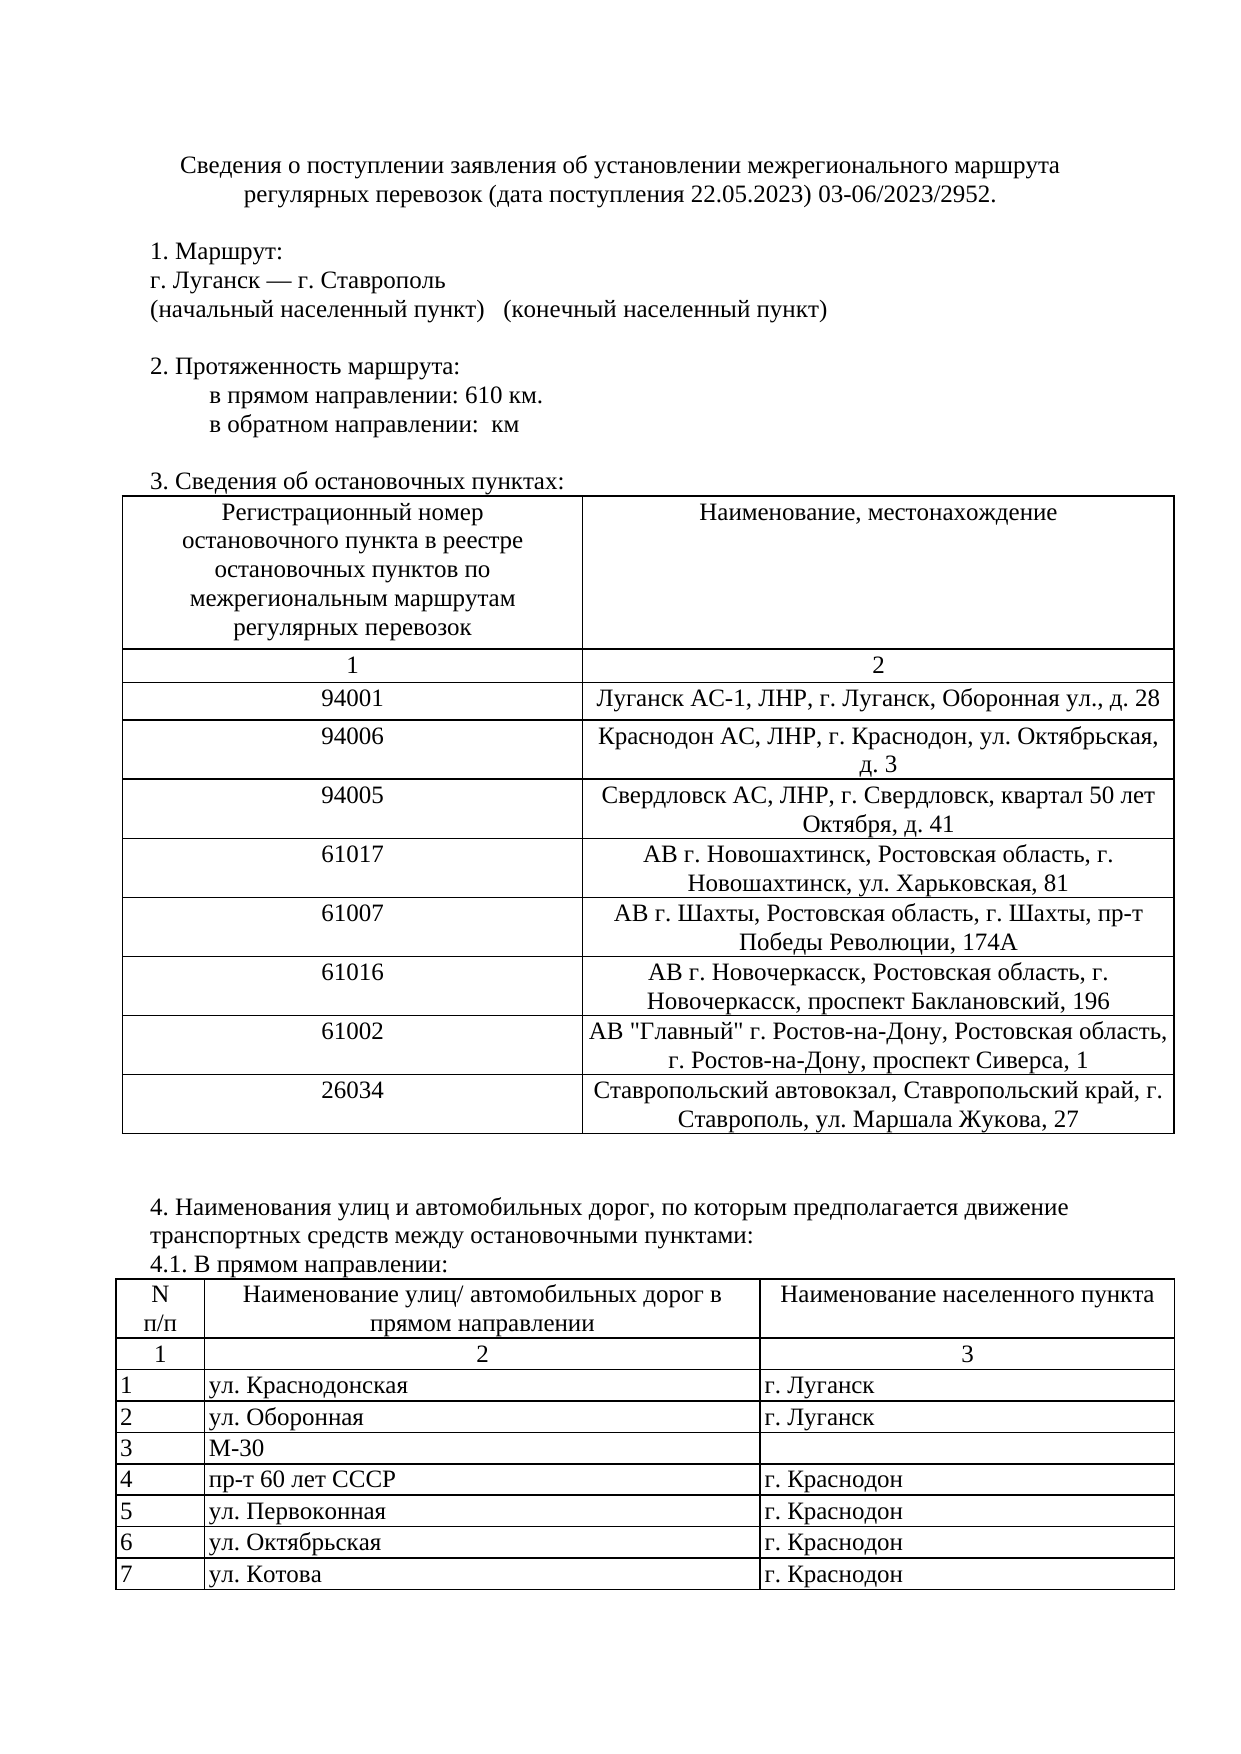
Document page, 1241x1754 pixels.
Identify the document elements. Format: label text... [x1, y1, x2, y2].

table_cell 6 [117, 1527, 204, 1557]
table_header Регистрационный номер остановочного пункта в реестре остановочных пунктов по межрегиональным маршрутам регулярных перевозок [123, 497, 582, 648]
table_cell 1 [117, 1339, 204, 1368]
table_cell 3 [117, 1433, 204, 1463]
table_cell 61002 [123, 1016, 582, 1074]
table_cell ул. Краснодонская [205, 1370, 759, 1400]
table_header N п/п [117, 1280, 204, 1337]
text 4.1. В прямом направлении: [150, 1249, 1090, 1278]
table_cell 2 [205, 1339, 759, 1368]
table_cell г. Луганск [761, 1370, 1174, 1400]
table_cell 61017 [123, 839, 582, 896]
table_cell г. Краснодон [761, 1527, 1174, 1557]
table_cell 26034 [123, 1075, 582, 1133]
table_cell АВ г. Новошахтинск, Ростовская область, г. Новошахтинск, ул. Харьковская, 81 [583, 839, 1173, 896]
table_cell г. Краснодон [761, 1465, 1174, 1494]
table_cell ул. Первоконная [205, 1496, 759, 1526]
table_cell [761, 1433, 1174, 1463]
table_cell 5 [117, 1496, 204, 1526]
table_cell 7 [117, 1559, 204, 1589]
text Сведения о поступлении заявления об установлении межрегионального маршрута регулярных перевозок (дата поступления 22.05.2023) 03-06/2023/2952. [150, 150, 1090, 207]
table_cell Свердловск АС, ЛНР, г. Свердловск, квартал 50 лет Октября, д. 41 [583, 780, 1173, 837]
text 2. Протяженность маршрута: [150, 351, 1090, 380]
table_cell АВ г. Шахты, Ростовская область, г. Шахты, пр-т Победы Революции, 174А [583, 898, 1173, 956]
table_cell г. Краснодон [761, 1559, 1174, 1589]
table_cell ул. Котова [205, 1559, 759, 1589]
table_header Наименование улиц/ автомобильных дорог в прямом направлении [205, 1280, 759, 1337]
text 1. Маршрут: [150, 236, 1090, 265]
text (начальный населенный пункт) (конечный населенный пункт) [150, 294, 1090, 322]
text в прямом направлении: 610 км. [150, 380, 1090, 409]
table_cell 94005 [123, 780, 582, 837]
table_cell г. Луганск [761, 1402, 1174, 1431]
table_cell 61016 [123, 957, 582, 1014]
table_cell 61007 [123, 898, 582, 956]
table_cell АВ г. Новочеркасск, Ростовская область, г. Новочеркасск, проспект Баклановский, 196 [583, 957, 1173, 1014]
table_cell 3 [761, 1339, 1174, 1368]
table_cell 1 [123, 650, 582, 681]
table_cell 2 [117, 1402, 204, 1431]
table_cell 4 [117, 1465, 204, 1494]
table_cell г. Краснодон [761, 1496, 1174, 1526]
table_cell Краснодон АС, ЛНР, г. Краснодон, ул. Октябрьская, д. 3 [583, 721, 1173, 778]
table_header Наименование населенного пункта [761, 1280, 1174, 1337]
table_cell ул. Оборонная [205, 1402, 759, 1431]
text г. Луганск — г. Ставрополь [150, 265, 1090, 294]
table_cell пр-т 60 лет СССР [205, 1465, 759, 1494]
text 3. Сведения об остановочных пунктах: [150, 466, 1090, 495]
table_cell 1 [117, 1370, 204, 1400]
table_cell Ставропольский автовокзал, Ставропольский край, г. Ставрополь, ул. Маршала Жукова, 27 [583, 1075, 1173, 1133]
table_cell АВ "Главный" г. Ростов-на-Дону, Ростовская область, г. Ростов-на-Дону, проспект Сиверса, 1 [583, 1016, 1173, 1074]
text 4. Наименования улиц и автомобильных дорог, по которым предполагается движение транспортных средств между остановочными пунктами: [150, 1192, 1090, 1249]
table_cell 2 [583, 650, 1173, 681]
table_cell М-30 [205, 1433, 759, 1463]
text в обратном направлении: км [150, 409, 1090, 437]
table_cell ул. Октябрьская [205, 1527, 759, 1557]
table_cell Луганск АС-1, ЛНР, г. Луганск, Оборонная ул., д. 28 [583, 683, 1173, 719]
table_cell 94006 [123, 721, 582, 778]
table_header Наименование, местонахождение [583, 497, 1173, 648]
table_cell 94001 [123, 683, 582, 719]
